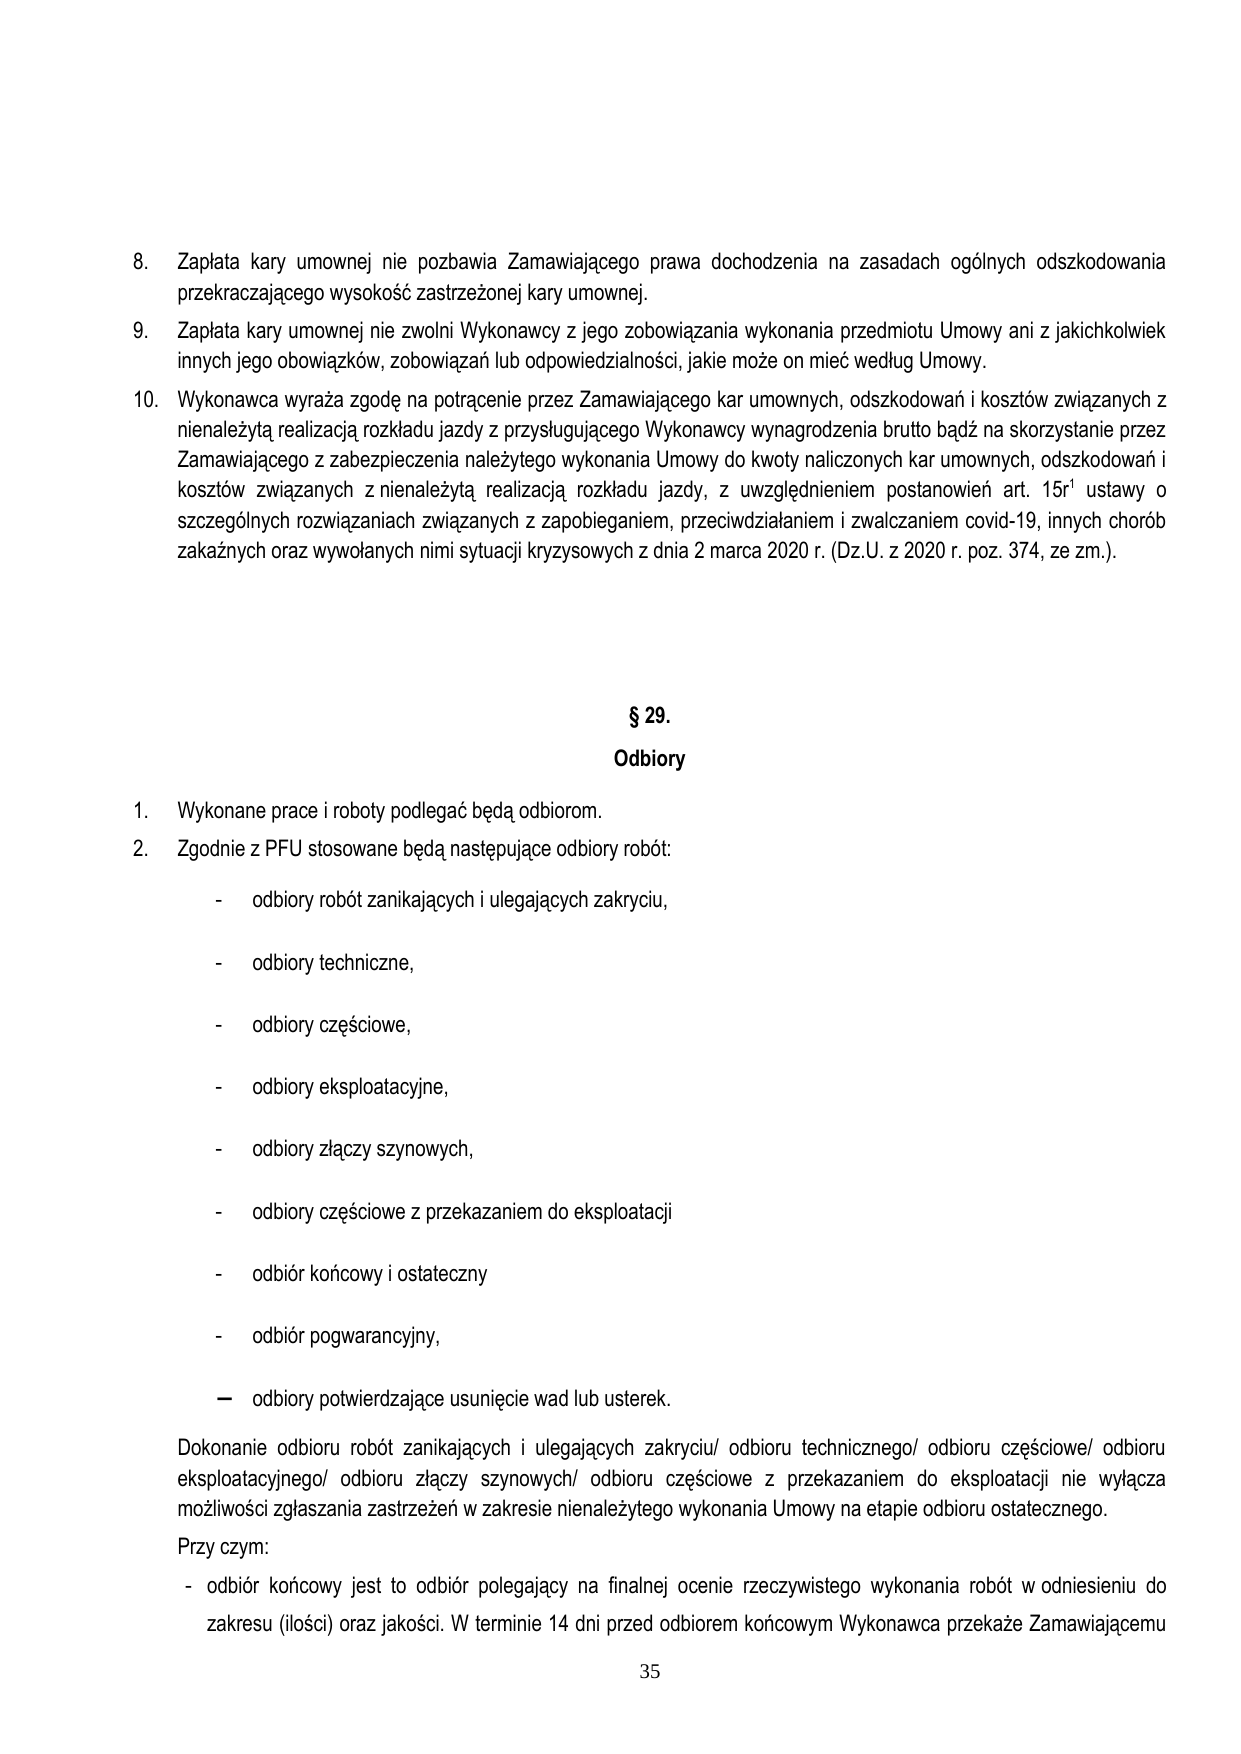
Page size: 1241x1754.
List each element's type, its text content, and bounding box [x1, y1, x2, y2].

list odbiory złączy szynowych, [215, 1123, 1167, 1170]
list Zapłata kary umownej nie pozbawia Zamawiającego prawa dochodzenia na zasadach ogólnych odszkodowania przekraczającego wysokość zastrzeżonej kary umownej. [133, 248, 1167, 305]
list odbiory częściowe z przekazaniem do eksploatacji [215, 1185, 1167, 1232]
list Wykonawca wyraża zgodę na potrącenie przez Zamawiającego kar umownych, odszkodowań i kosztów związanych z nienależytą realizacją rozkładu jazdy z przysługującego Wykonawcy wynagrodzenia brutto bądź na skorzystanie przez Zamawiającego z zabezpieczenia należytego wykonania Umowy do kwoty naliczonych kar umownych, odszkodowań i kosztów związanych z nienależytą realizacją rozkładu jazdy, z uwzględnieniem postanowień art. 15r1 ustawy o szczególnych rozwiązaniach związanych z zapobieganiem, przeciwdziałaniem i zwalczaniem covid-19, innych chorób zakaźnych oraz wywołanych nimi sytuacji kryzysowych z dnia 2 marca 2020 r. (Dz.U. z 2020 r. poz. 374, ze zm.). [133, 386, 1167, 563]
list odbiory eksploatacyjne, [215, 1061, 1167, 1107]
list Zgodnie z PFU stosowane będą następujące odbiory robót: [133, 835, 1167, 861]
list odbiór pogwarancyjny, [215, 1310, 1167, 1357]
text Odbiory [133, 745, 1167, 772]
list odbiory częściowe, [215, 998, 1167, 1045]
list odbiory potwierdzające usunięcie wad lub usterek. [215, 1372, 1167, 1419]
text Przy czym: [177, 1533, 1167, 1559]
list Wykonane prace i roboty podlegać będą odbiorom. [133, 797, 1167, 823]
list odbiory robót zanikających i ulegających zakryciu, [215, 874, 1167, 921]
list odbiory techniczne, [215, 936, 1167, 983]
text § 29. [133, 702, 1167, 729]
list Zapłata kary umownej nie zwolni Wykonawcy z jego zobowiązania wykonania przedmiotu Umowy ani z jakichkolwiek innych jego obowiązków, zobowiązań lub odpowiedzialności, jakie może on mieć według Umowy. [133, 317, 1167, 374]
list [192, 1559, 1167, 1637]
text Dokonanie odbioru robót zanikających i ulegających zakryciu/ odbioru technicznego/ odbioru częściowe/ odbioru eksploatacyjnego/ odbioru złączy szynowych/ odbioru częściowe z przekazaniem do eksploatacji nie wyłącza możliwości zgłaszania zastrzeżeń w zakresie nienależytego wykonania Umowy na etapie odbioru ostatecznego. [177, 1434, 1167, 1521]
list odbiór końcowy i ostateczny [215, 1247, 1167, 1294]
